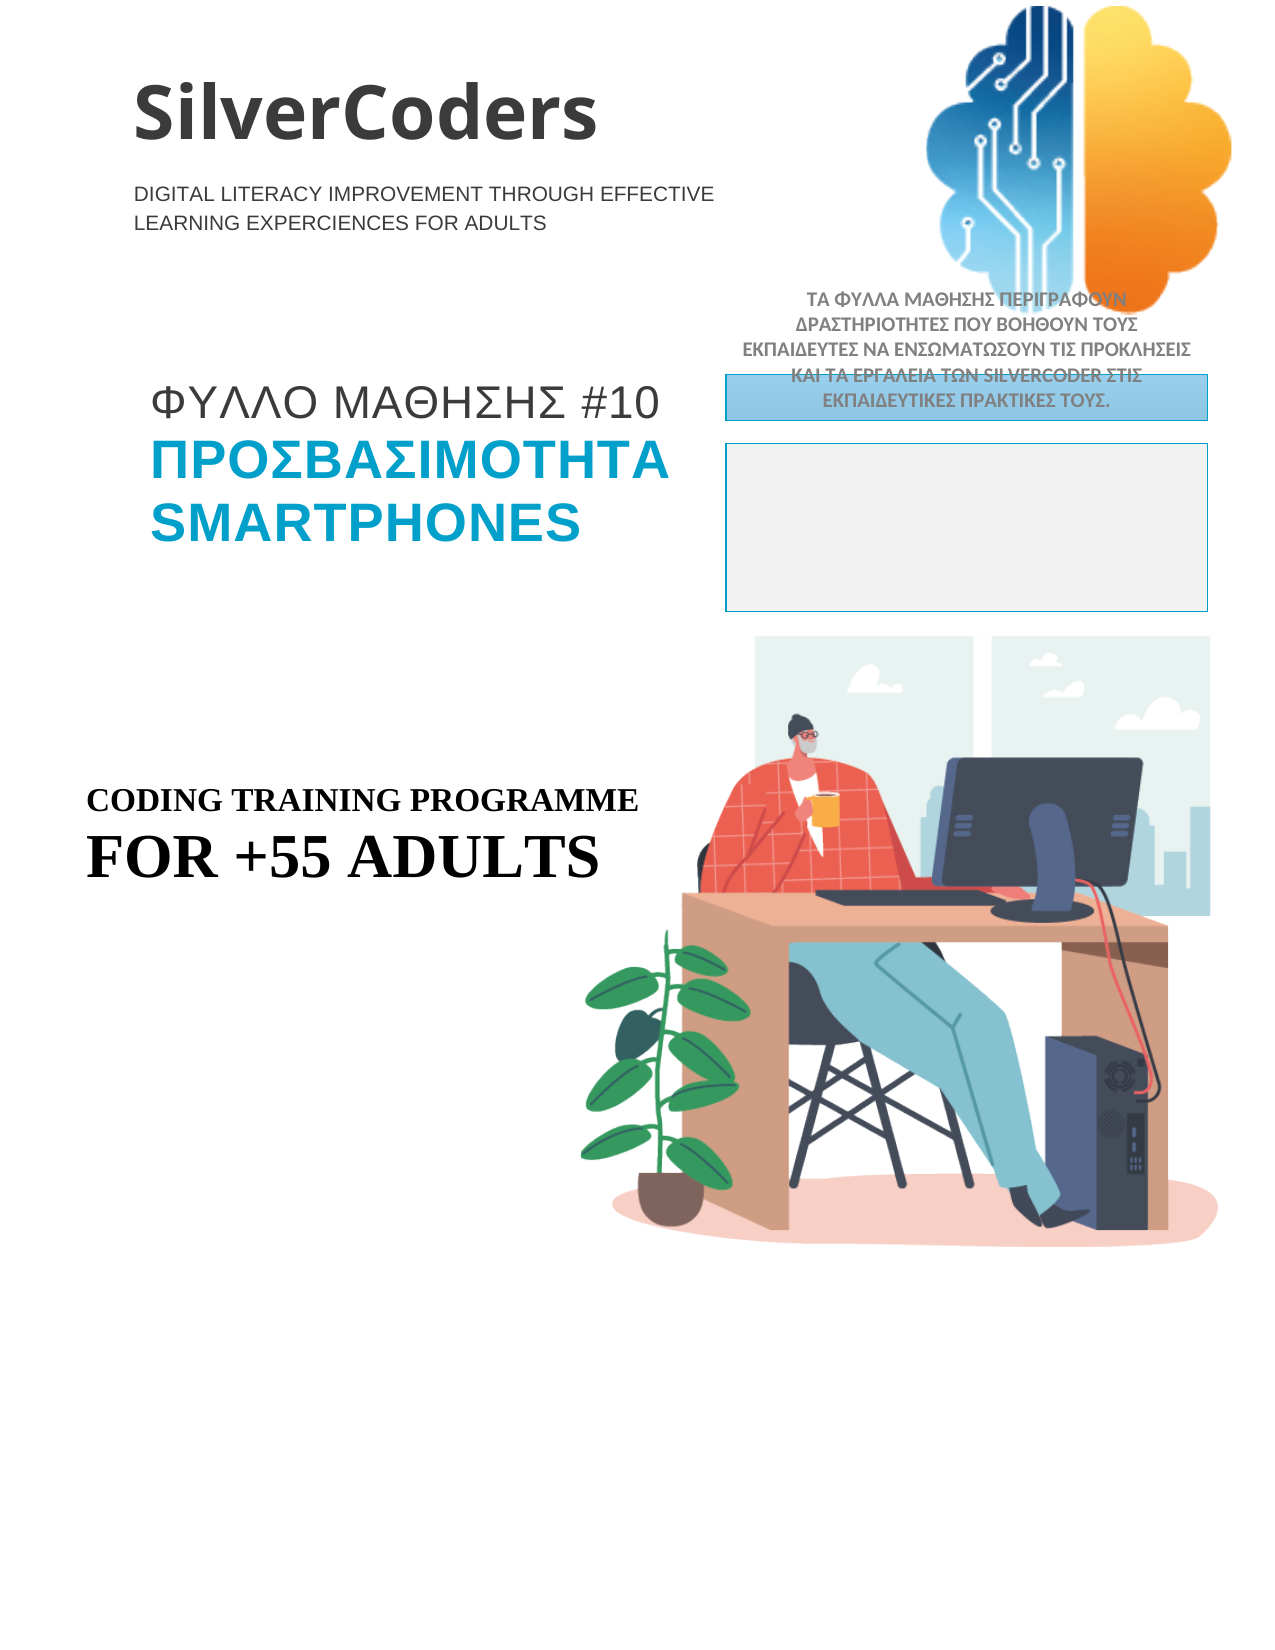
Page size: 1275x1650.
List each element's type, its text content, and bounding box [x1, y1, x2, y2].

picture [580, 860, 590, 875]
picture [580, 636, 1219, 1247]
picture [926, 6, 1232, 315]
subtitle ΦΥΛΛΟ ΜΑΘΗΣΗΣ #10 ΠΡΟΣΒΑΣΙΜΟΤΗΤΑ smartphones [150, 375, 1125, 552]
